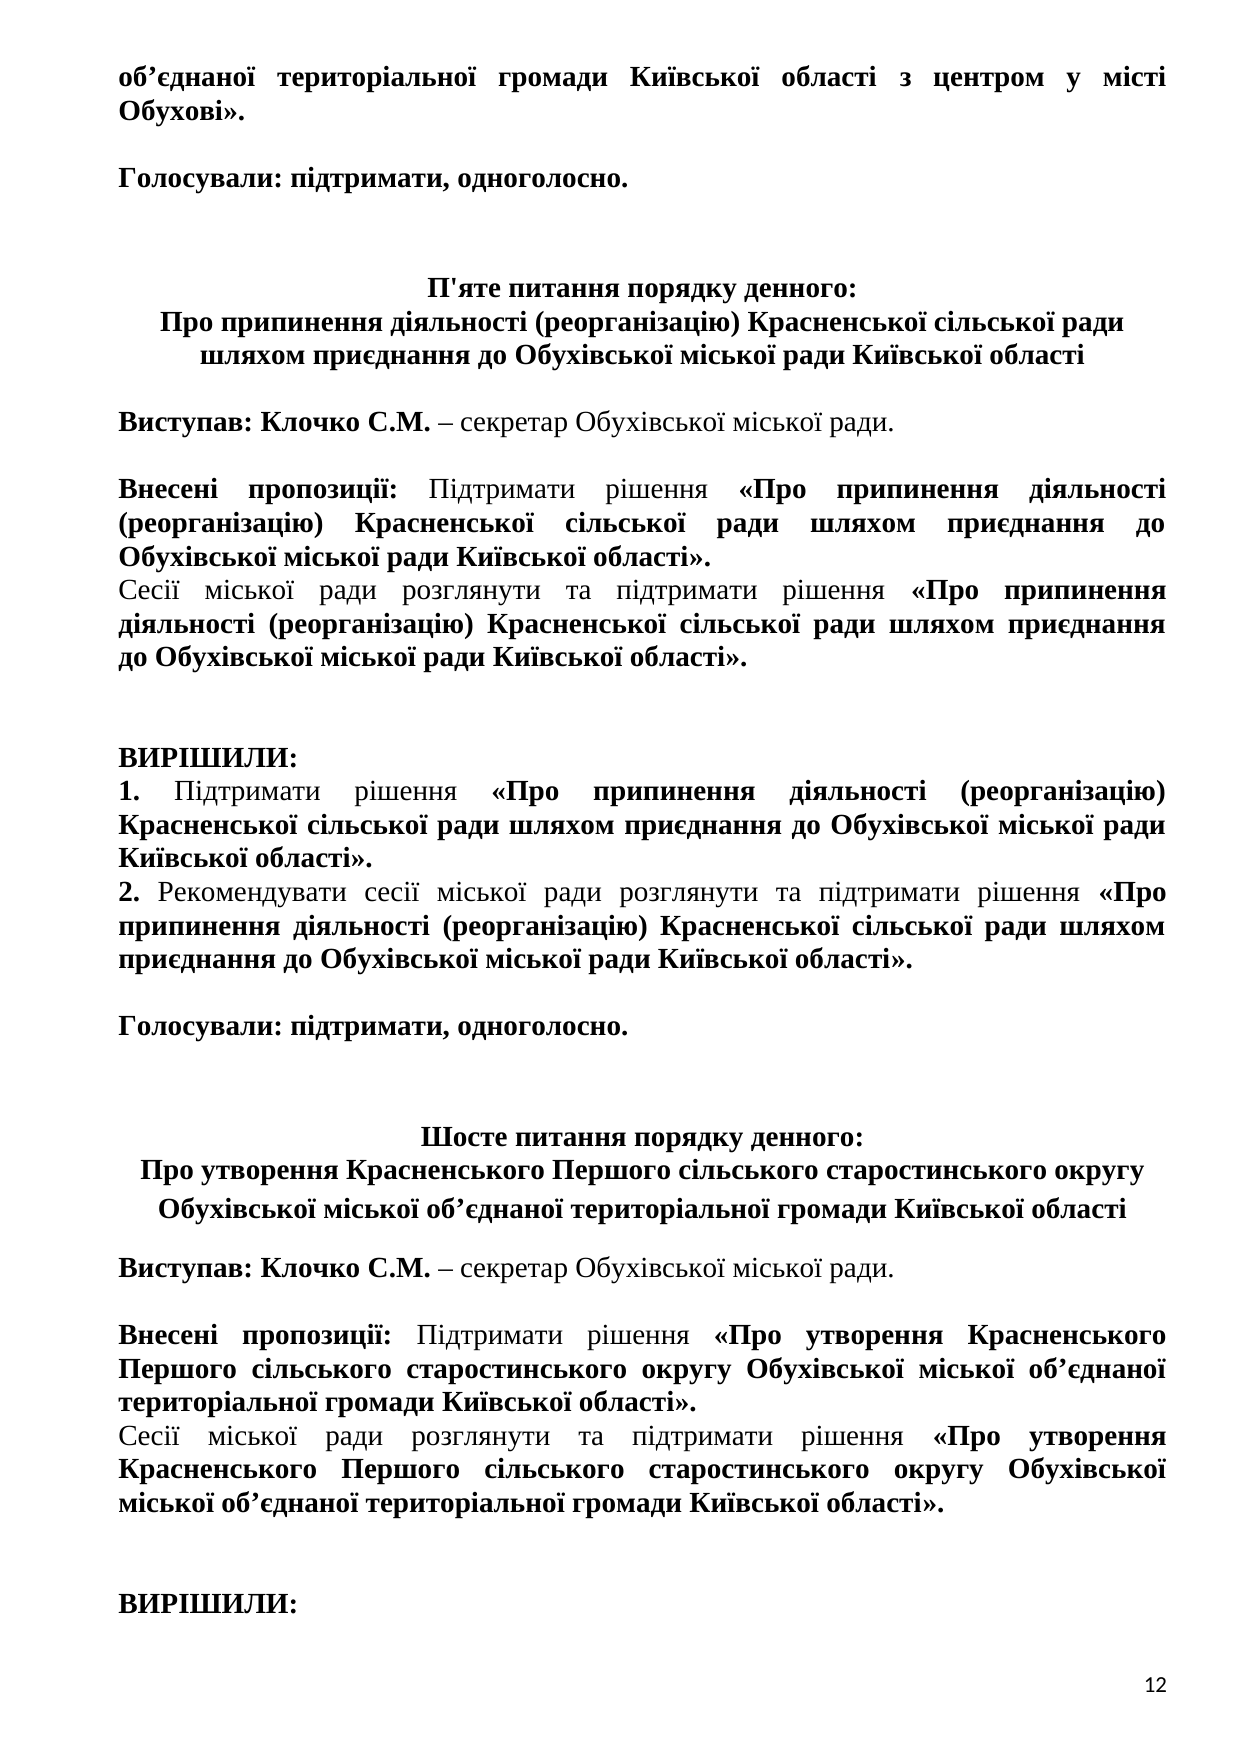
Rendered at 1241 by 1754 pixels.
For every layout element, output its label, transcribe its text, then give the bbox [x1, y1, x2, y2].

text Сесії міської ради розглянути та підтримати рішення «Про припинення діяльності (реорганізацію) Красненської сільської ради шляхом приєднання до Обухівської міської ради Київської області». [118, 572, 1167, 673]
text Голосували: підтримати, одноголосно. [118, 160, 1167, 193]
list ВИРІШИЛИ: [118, 740, 1167, 773]
text Сесії міської ради розглянути та підтримати рішення «Про утворення Красненського Першого сільського старостинського округу Обухівської міської об’єднаної територіальної громади Київської області». [118, 1418, 1167, 1519]
list Про утворення Красненського Першого сільського старостинського округу Обухівської міської об’єднаної територіальної громади Київської області [118, 1152, 1167, 1224]
list ВИРІШИЛИ: [118, 1586, 1167, 1619]
text 1. Підтримати рішення «Про припинення діяльності (реорганізацію) Красненської сільської ради шляхом приєднання до Обухівської міської ради Київської області». [118, 773, 1167, 874]
text Шосте питання порядку денного: [118, 1119, 1167, 1152]
text Внесені пропозиції: Підтримати рішення «Про припинення діяльності (реорганізацію) Красненської сільської ради шляхом приєднання до Обухівської міської ради Київської області». [118, 472, 1167, 572]
text Виступав: Клочко С.М. – секретар Обухівської міської ради. [118, 1250, 1167, 1284]
text Виступав: Клочко С.М. – секретар Обухівської міської ради. [118, 404, 1167, 438]
text Голосували: підтримати, одноголосно. [118, 1008, 1167, 1042]
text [118, 59, 1167, 126]
text Внесені пропозиції: Підтримати рішення «Про утворення Красненського Першого сільського старостинського округу Обухівської міської об’єднаної територіальної громади Київської області». [118, 1317, 1167, 1418]
text П'яте питання порядку денного: [118, 270, 1167, 304]
text Про припинення діяльності (реорганізацію) Красненської сільської ради шляхом приєднання до Обухівської міської ради Київської області [118, 304, 1167, 371]
text 2. Рекомендувати сесії міської ради розглянути та підтримати рішення «Про припинення діяльності (реорганізацію) Красненської сільської ради шляхом приєднання до Обухівської міської ради Київської області». [118, 874, 1167, 975]
